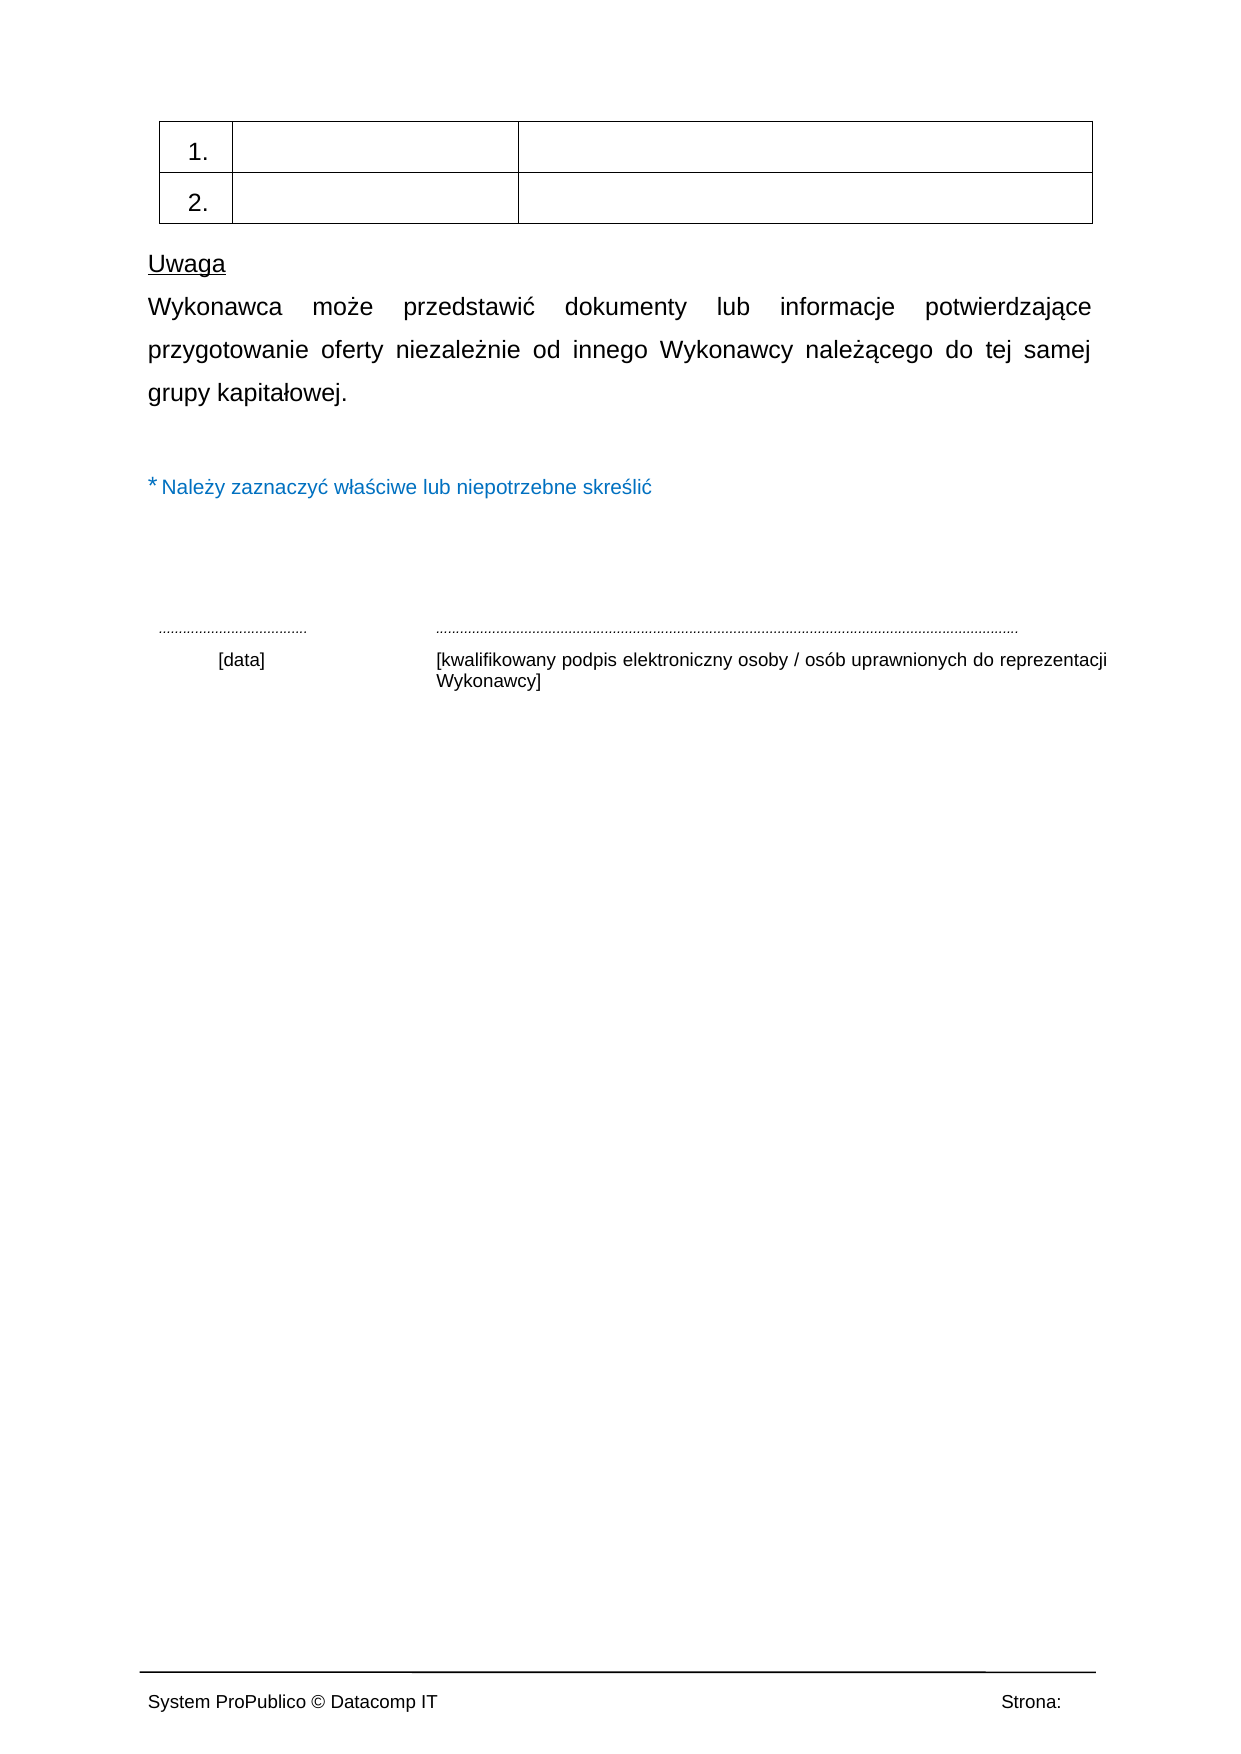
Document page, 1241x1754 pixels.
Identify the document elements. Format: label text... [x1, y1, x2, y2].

table_cell [519, 173, 1092, 223]
table_header ..................................... [data] [148, 591, 425, 698]
text Wykonawca może przedstawić dokumenty lub informacje potwierdzające przygotowanie oferty niezależnie od innego Wykonawcy należącego do tej samej grupy kapitałowej. [148, 292, 1092, 407]
table_header ................................................................................................................................................. [kwalifikowany podpis elektroniczny osoby / osób uprawnionych do reprezentacji Wykonawcy] [425, 591, 1119, 698]
text Uwaga [148, 249, 1092, 277]
table_cell [233, 173, 518, 223]
text * Należy zaznaczyć właściwe lub niepotrzebne skreślić [148, 471, 1092, 500]
table_cell 1. [160, 122, 232, 172]
table_cell [233, 122, 518, 172]
table_cell [519, 122, 1092, 172]
table_cell 2. [160, 173, 232, 223]
